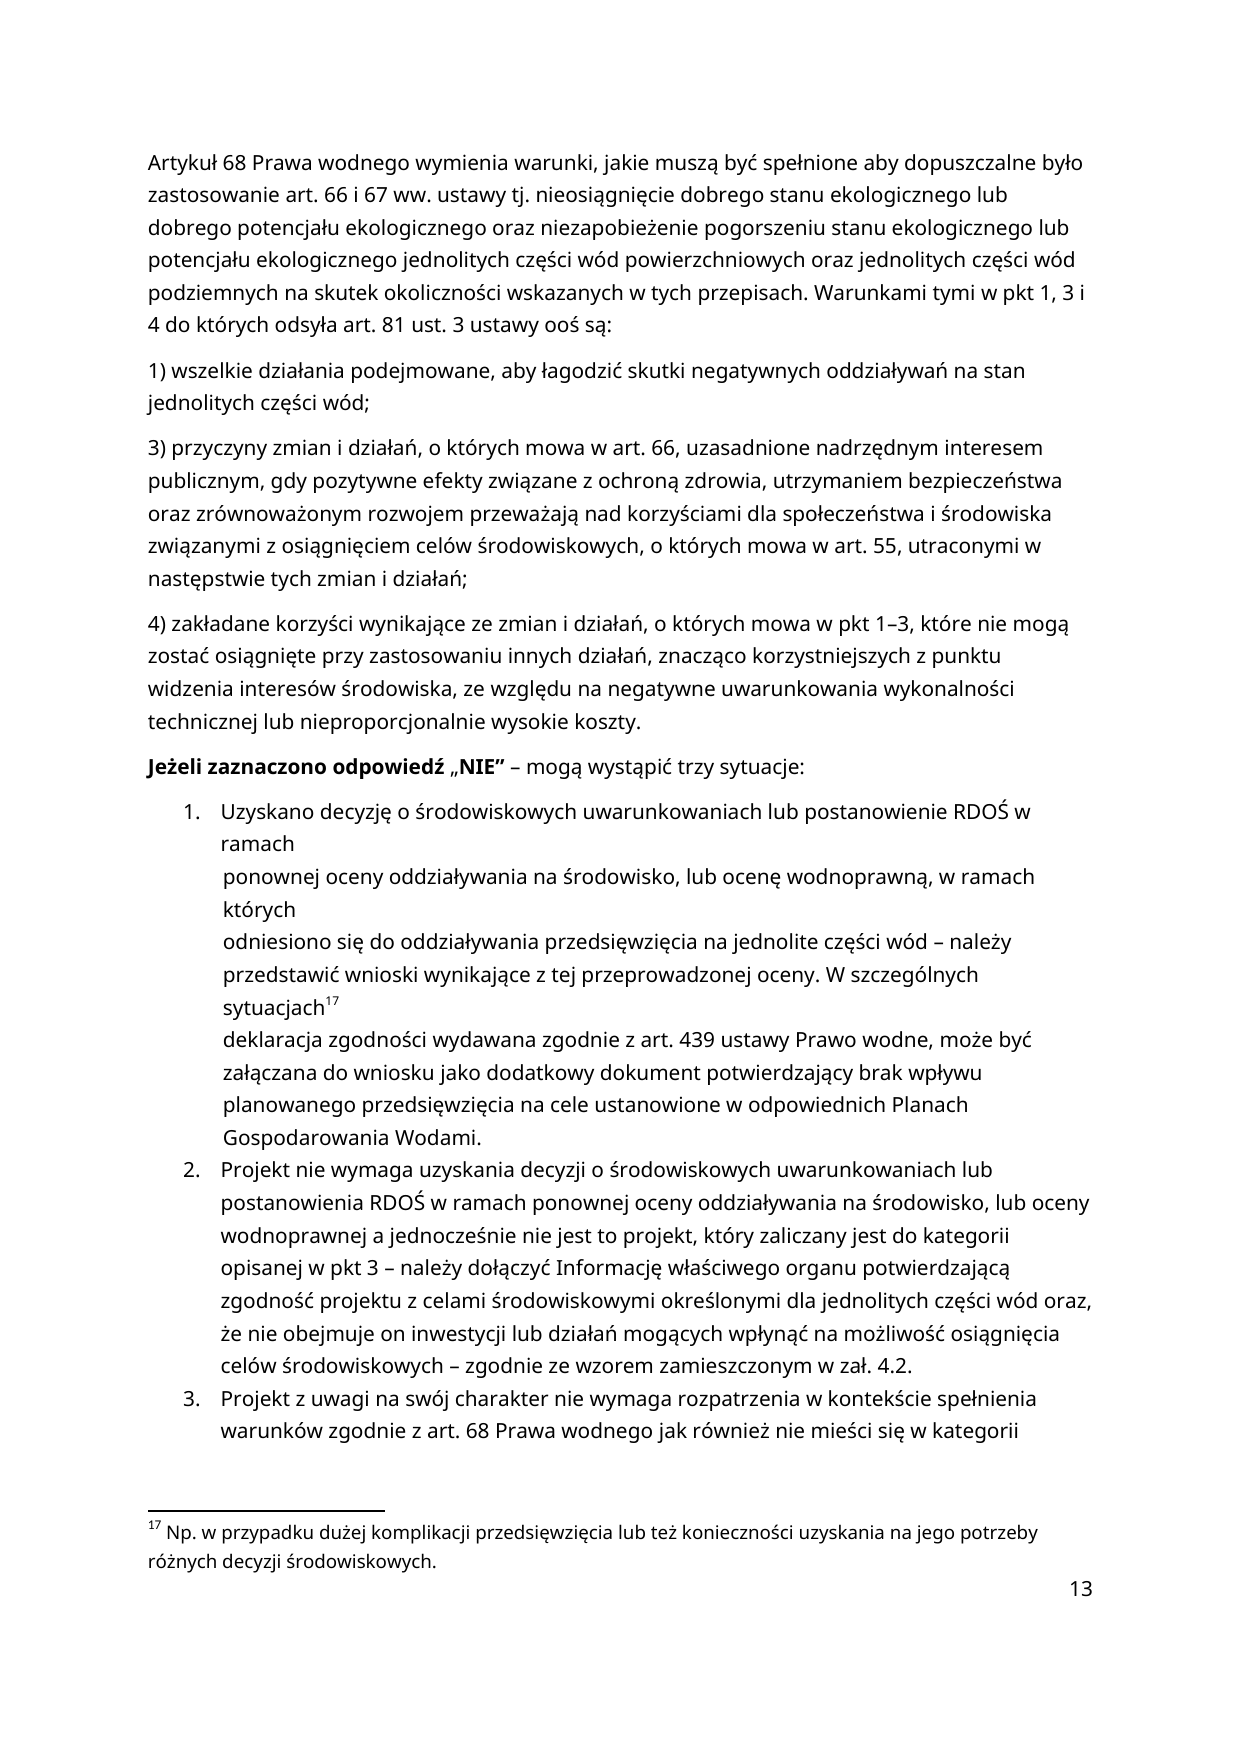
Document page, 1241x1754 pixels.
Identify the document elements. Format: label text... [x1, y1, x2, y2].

text Artykuł 68 Prawa wodnego wymienia warunki, jakie muszą być spełnione aby dopuszczalne było zastosowanie art. 66 i 67 ww. ustawy tj. nieosiągnięcie dobrego stanu ekologicznego lub dobrego potencjału ekologicznego oraz niezapobieżenie pogorszeniu stanu ekologicznego lub potencjału ekologicznego jednolitych części wód powierzchniowych oraz jednolitych części wód podziemnych na skutek okoliczności wskazanych w tych przepisach. Warunkami tymi w pkt 1, 3 i 4 do których odsyła art. 81 ust. 3 ustawy ooś są: [148, 148, 1093, 339]
list Projekt nie wymaga uzyskania decyzji o środowiskowych uwarunkowaniach lub postanowienia RDOŚ w ramach ponownej oceny oddziaływania na środowisko, lub oceny wodnoprawnej a jednocześnie nie jest to projekt, który zaliczany jest do kategorii opisanej w pkt 3 – należy dołączyć Informację właściwego organu potwierdzającą zgodność projektu z celami środowiskowymi określonymi dla jednolitych części wód oraz, że nie obejmuje on inwestycji lub działań mogących wpłynąć na możliwość osiągnięcia celów środowiskowych – zgodnie ze wzorem zamieszczonym w zał. 4.2. [183, 1156, 1093, 1380]
list załączana do wniosku jako dodatkowy dokument potwierdzający brak wpływu planowanego przedsięwzięcia na cele ustanowione w odpowiednich Planach Gospodarowania Wodami. [223, 1058, 1093, 1151]
list przedstawić wnioski wynikające z tej przeprowadzonej oceny. W szczególnych sytuacjach [223, 960, 1093, 1021]
list ponownej oceny oddziaływania na środowisko, lub ocenę wodnoprawną, w ramach których [223, 862, 1093, 923]
text 4) zakładane korzyści wynikające ze zmian i działań, o których mowa w pkt 1–3, które nie mogą zostać osiągnięte przy zastosowaniu innych działań, znacząco korzystniejszych z punktu widzenia interesów środowiska, ze względu na negatywne uwarunkowania wykonalności technicznej lub nieproporcjonalnie wysokie koszty. [148, 609, 1093, 735]
list deklaracja zgodności wydawana zgodnie z art. 439 ustawy Prawo wodne, może być [223, 1025, 1093, 1054]
text 1) wszelkie działania podejmowane, aby łagodzić skutki negatywnych oddziaływań na stan jednolitych części wód; [148, 356, 1093, 417]
text Jeżeli zaznaczono odpowiedź „NIE” – mogą wystąpić trzy sytuacje: [148, 752, 1093, 780]
list Uzyskano decyzję o środowiskowych uwarunkowaniach lub postanowienie RDOŚ w ramach [183, 797, 1093, 858]
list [183, 1384, 1093, 1445]
list odniesiono się do oddziaływania przedsięwzięcia na jednolite części wód – należy [223, 927, 1093, 956]
text 3) przyczyny zmian i działań, o których mowa w art. 66, uzasadnione nadrzędnym interesem publicznym, gdy pozytywne efekty związane z ochroną zdrowia, utrzymaniem bezpieczeństwa oraz zrównoważonym rozwojem przeważają nad korzyściami dla społeczeństwa i środowiska związanymi z osiągnięciem celów środowiskowych, o których mowa w art. 55, utraconymi w następstwie tych zmian i działań; [148, 433, 1093, 592]
